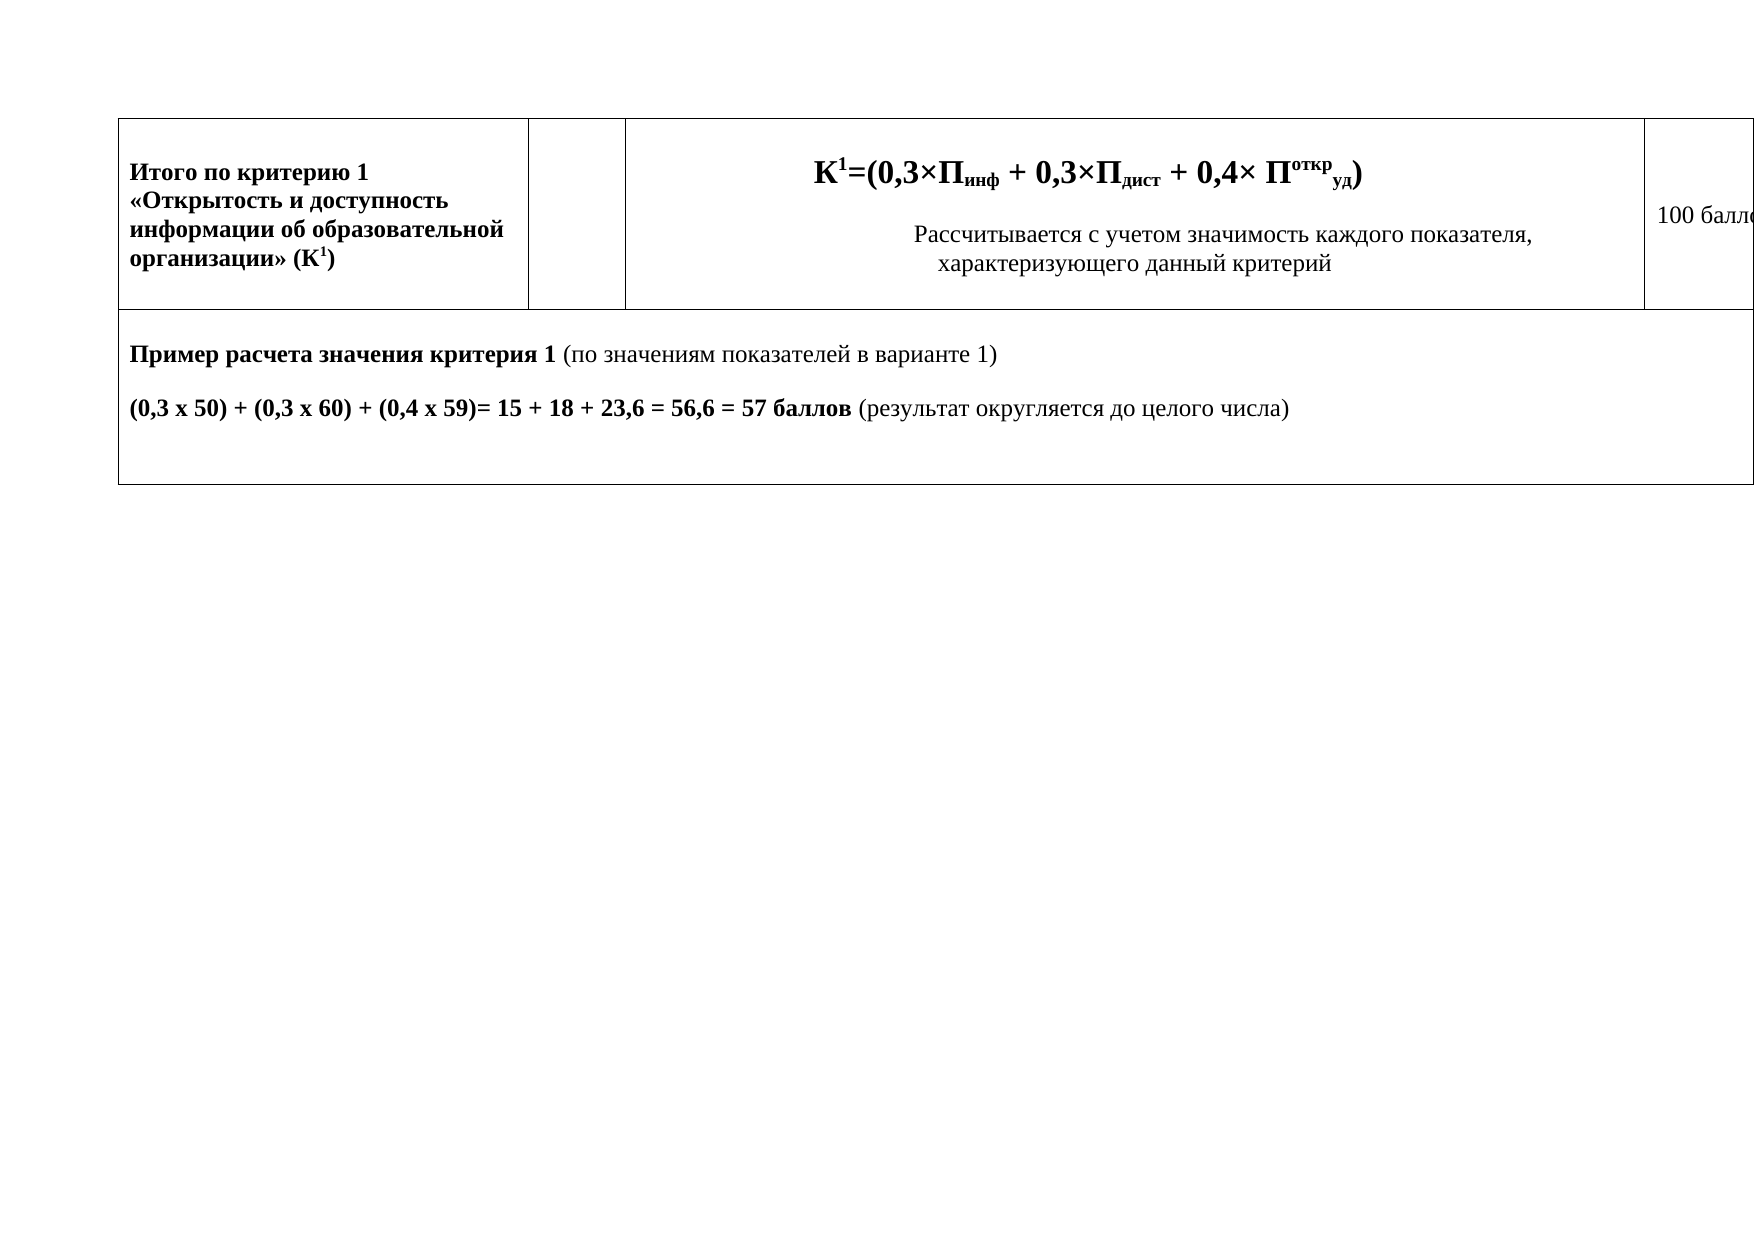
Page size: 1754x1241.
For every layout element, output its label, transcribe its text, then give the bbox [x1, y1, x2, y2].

table_cell Пример расчета значения критерия 1 (по значениям показателей в варианте 1) (0,3 х 50) + (0,3 х 60) + (0,4 х 59)= 15 + 18 + 23,6 = 56,6 = 57 баллов (результат округляется до целого числа) [119, 310, 1753, 483]
table_cell Итого по критерию 1 «Открытость и доступность информации об образовательной организации» (К1) [119, 119, 528, 309]
table_cell [529, 119, 625, 309]
table_cell 100 баллов [1645, 119, 1753, 309]
table_cell К1=(0,3×Пинф + 0,3×Пдист + 0,4× Поткруд) Рассчитывается с учетом значимость каждого показателя, характеризующего данный критерий [626, 119, 1644, 309]
